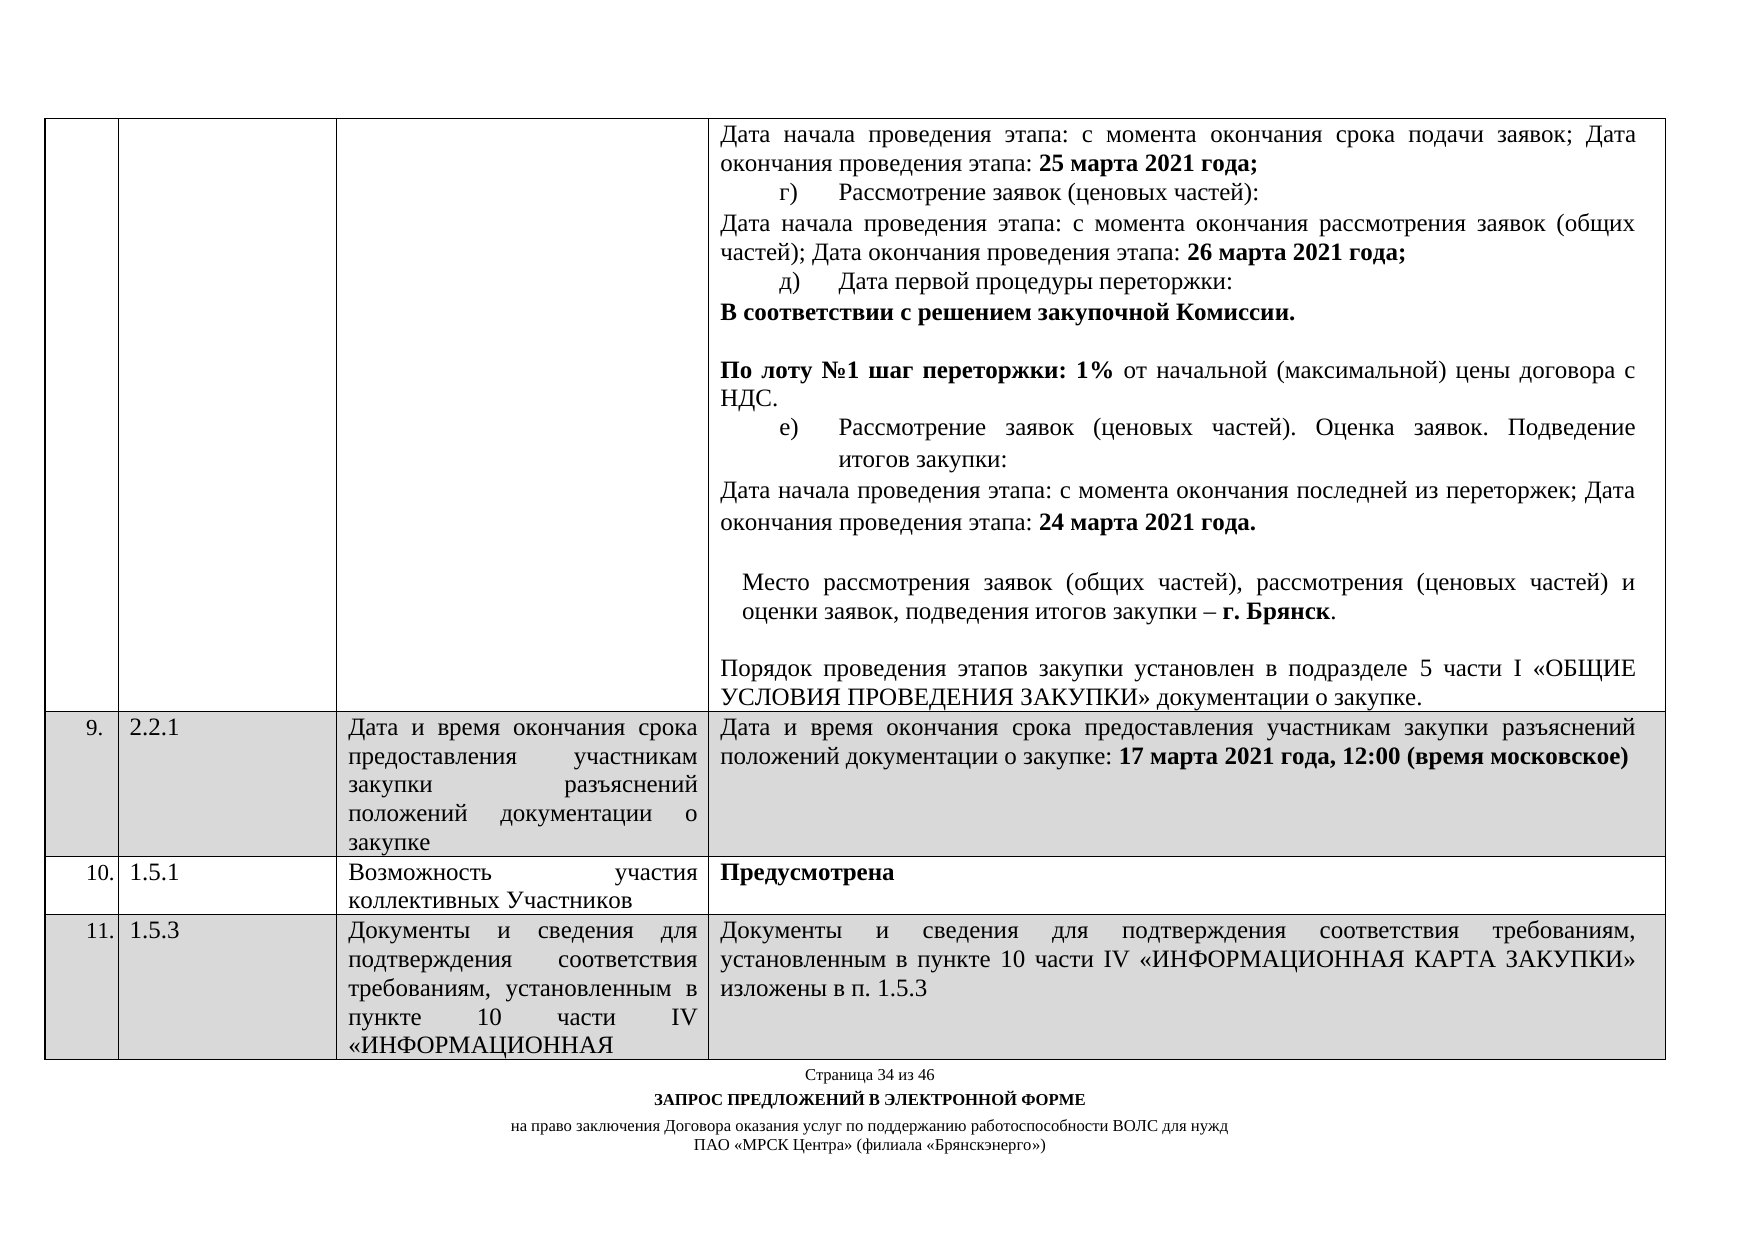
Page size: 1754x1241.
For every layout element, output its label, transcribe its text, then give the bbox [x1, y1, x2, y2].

table_cell 1.5.1 [119, 857, 336, 914]
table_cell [709, 915, 1665, 1059]
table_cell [337, 915, 708, 1059]
table_cell Дата и время окончания срока предоставления участникам закупки разъяснений положений документации о закупке [337, 712, 708, 856]
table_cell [709, 119, 1665, 711]
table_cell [119, 119, 336, 711]
table_cell Дата и время окончания срока предоставления участникам закупки разъяснений положений документации о закупке: 17 марта 2021 года, 12:00 (время московское) [709, 712, 1665, 856]
table_cell Предусмотрена [709, 857, 1665, 914]
table_cell Возможность участия коллективных Участников [337, 857, 708, 914]
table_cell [337, 119, 708, 711]
table_cell 2.2.1 [119, 712, 336, 856]
table_cell [46, 915, 118, 1059]
table_cell 1.5.3 [119, 915, 336, 1059]
table_cell [46, 857, 118, 914]
table_cell [46, 712, 118, 856]
table_cell [46, 119, 118, 711]
